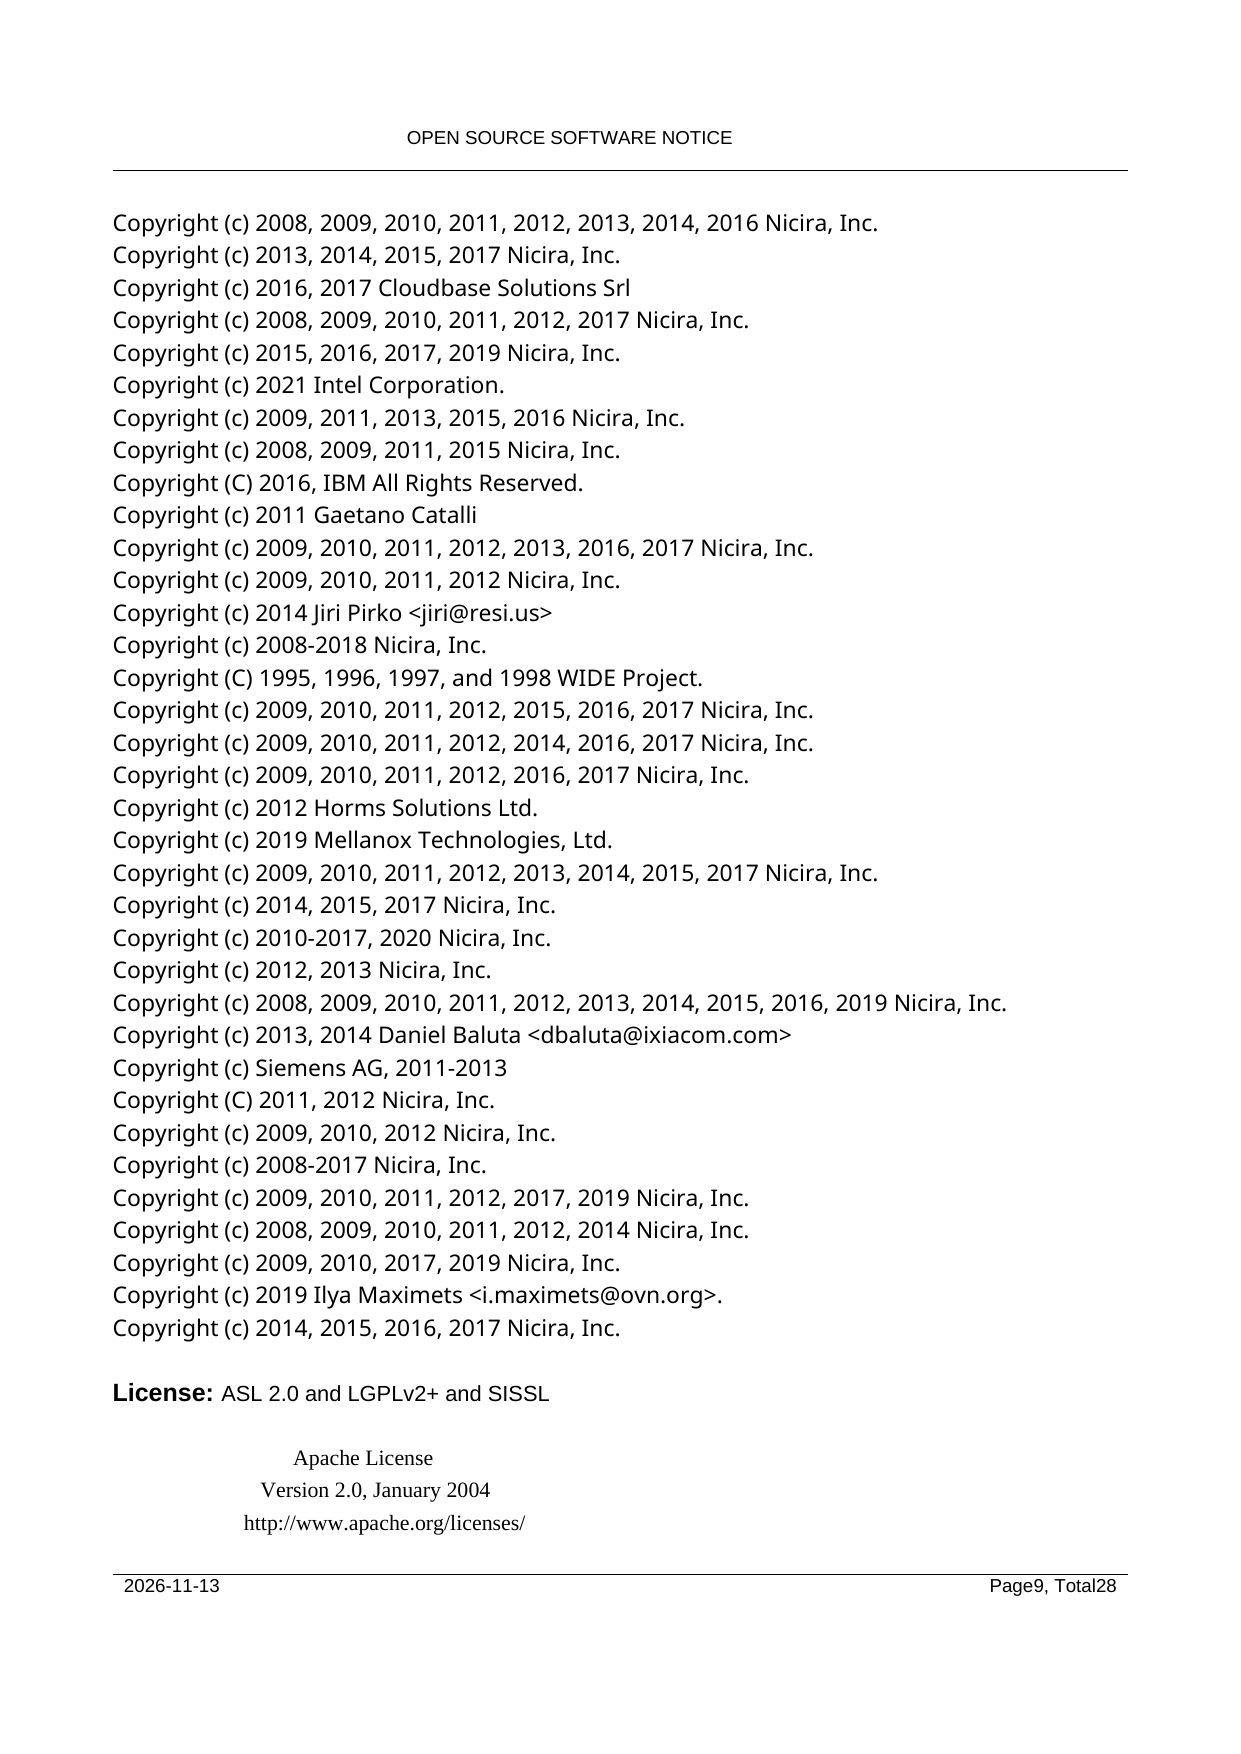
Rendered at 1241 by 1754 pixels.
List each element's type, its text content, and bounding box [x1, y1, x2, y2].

text License: ASL 2.0 and LGPLv2+ and SISSL [112, 1376, 1128, 1409]
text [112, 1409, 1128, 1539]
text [112, 206, 1128, 1376]
